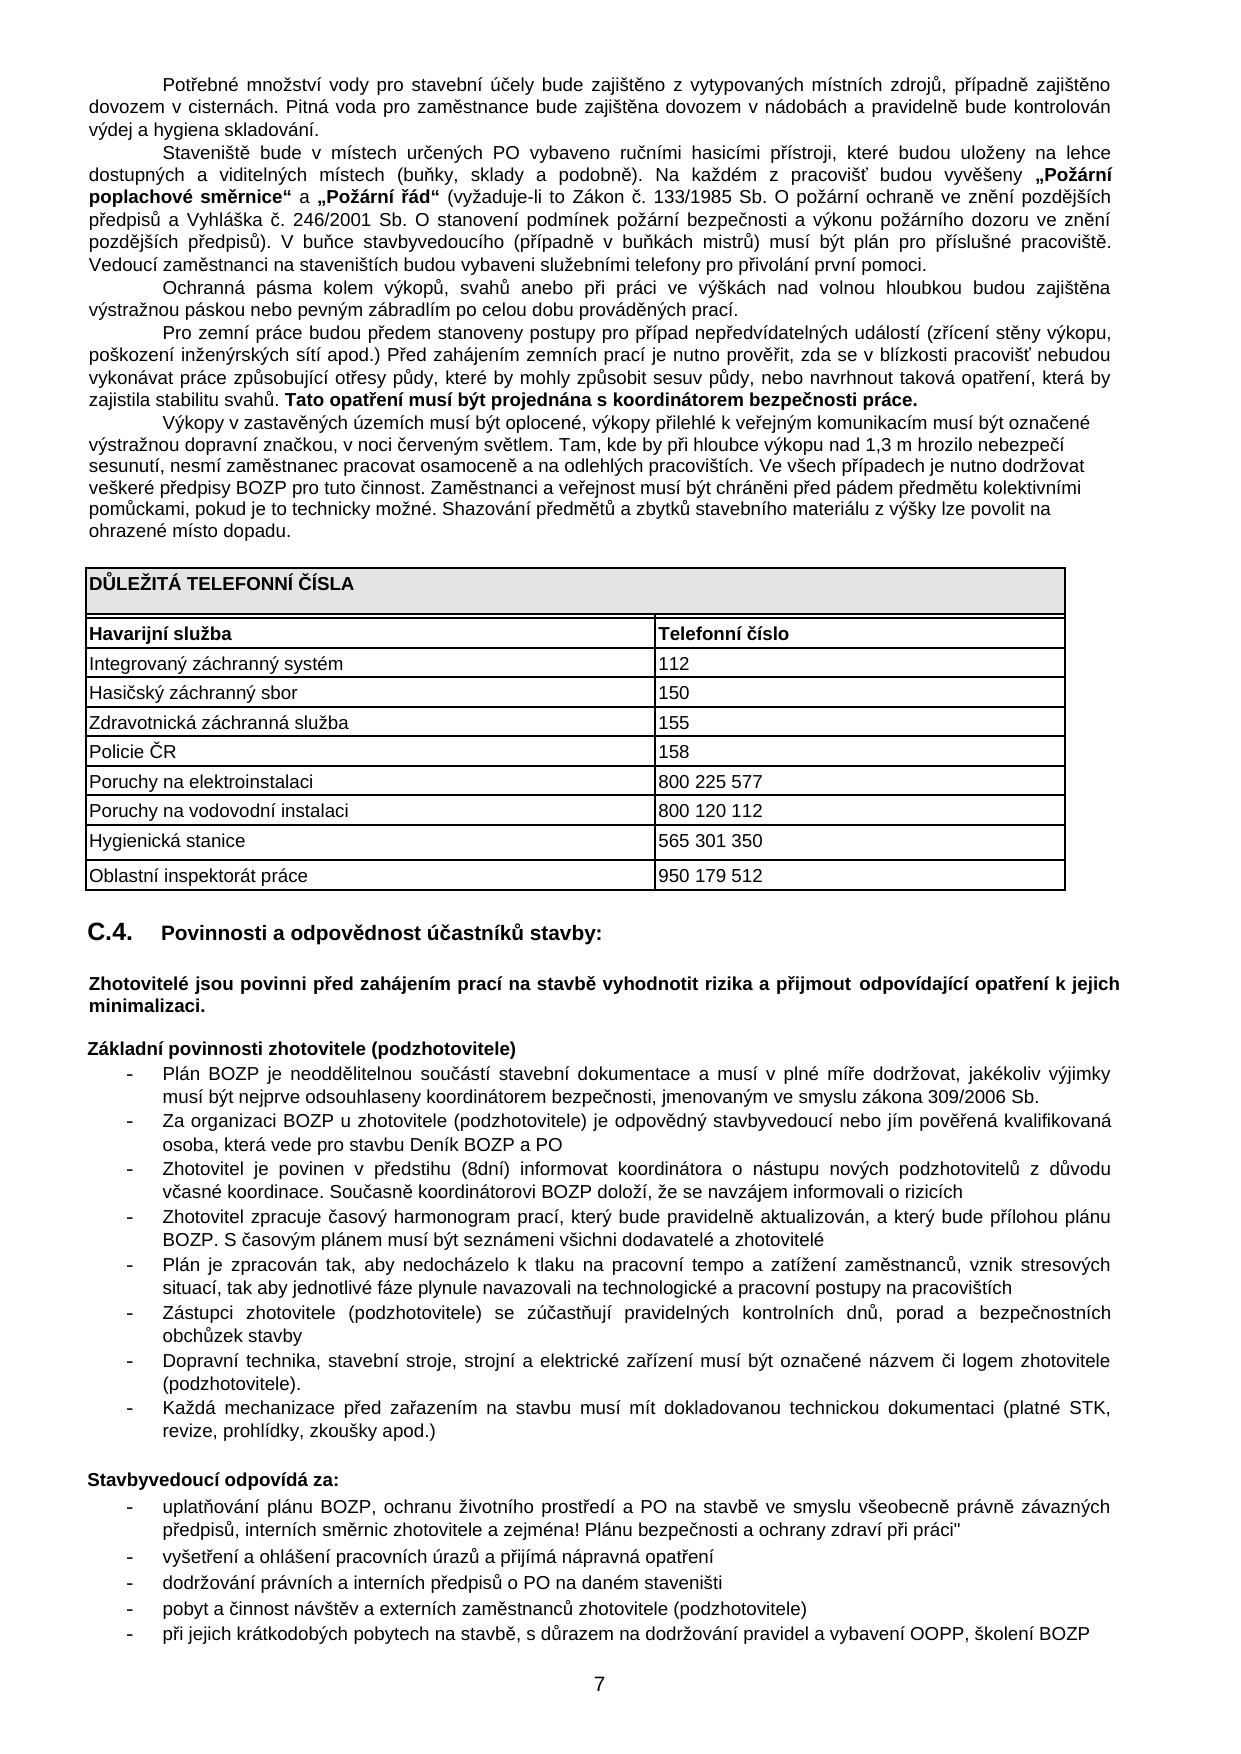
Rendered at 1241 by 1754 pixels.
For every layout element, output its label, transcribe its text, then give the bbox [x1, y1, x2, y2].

table_cell 158 [656, 737, 1064, 764]
list Zástupci zhotovitele (podzhotovitele) se zúčastňují pravidelných kontrolních dnů, porad a bezpečnostních obchůzek stavby [126, 1300, 1112, 1346]
table_cell Oblastní inspektorát práce [87, 861, 654, 889]
table_cell 800 225 577 [656, 767, 1064, 794]
table_cell Poruchy na vodovodní instalaci [87, 796, 654, 823]
text Stavbyvedoucí odpovídá za: [87, 1469, 1112, 1491]
table_cell Integrovaný záchranný systém [87, 649, 654, 676]
table_cell 950 179 512 [656, 861, 1064, 889]
table_cell 112 [656, 649, 1064, 676]
table_cell 155 [656, 708, 1064, 735]
table_header [655, 569, 1064, 613]
table_cell Policie ČR [87, 737, 654, 764]
list Zhotovitel je povinen v předstihu (8dní) informovat koordinátora o nástupu nových podzhotovitelů z důvodu včasné koordinace. Současně koordinátorovi BOZP doloží, že se navzájem informovali o rizicích [126, 1156, 1112, 1203]
text Výkopy v zastavěných územích musí být oplocené, výkopy přilehlé k veřejným komunikacím musí být označené výstražnou dopravní značkou, v noci červeným světlem. Tam, kde by při hloubce výkopu nad 1,3 m hrozilo nebezpečí sesunutí, nesmí zaměstnanec pracovat osamoceně a na odlehlých pracovištích. Ve všech případech je nutno dodržovat veškeré předpisy BOZP pro tuto činnost. Zaměstnanci a veřejnost musí být chráněni před pádem předmětu kolektivními pomůckami, pokud je to technicky možné. Shazování předmětů a zbytků stavebního materiálu z výšky lze povolit na ohrazené místo dopadu. [89, 412, 1116, 541]
list při jejich krátkodobých pobytech na stavbě, s důrazem na dodržování pravidel a vybavení OOPP, školení BOZP [126, 1621, 1112, 1645]
table_cell 565 301 350 [656, 826, 1064, 859]
table_cell 150 [656, 678, 1064, 706]
table_cell Poruchy na elektroinstalaci [87, 767, 654, 794]
list Každá mechanizace před zařazením na stavbu musí mít dokladovanou technickou dokumentaci (platné STK, revize, prohlídky, zkoušky apod.) [126, 1395, 1112, 1442]
list uplatňování plánu BOZP, ochranu životního prostředí a PO na stavbě ve smyslu všeobecně právně závazných předpisů, interních směrnic zhotovitele a zejména! Plánu bezpečnosti a ochrany zdraví při práci" [126, 1494, 1112, 1541]
text Staveniště bude v místech určených PO vybaveno ručními hasicími přístroji, které budou uloženy na lehce dostupných a viditelných místech (buňky, sklady a podobně). Na každém z pracovišť budou vyvěšeny „Požární poplachové směrnice“ a „Požární řád“ (vyžaduje-li to Zákon č. 133/1985 Sb. O požární ochraně ve znění pozdějších předpisů a Vyhláška č. 246/2001 Sb. O stanovení podmínek požární bezpečnosti a výkonu požárního dozoru ve znění pozdějších předpisů). V buňce stavbyvedoucího (případně v buňkách mistrů) musí být plán pro příslušné pracoviště. Vedoucí zaměstnanci na staveništích budou vybaveni služebními telefony pro přivolání první pomoci. [89, 142, 1112, 275]
text Ochranná pásma kolem výkopů, svahů anebo při práci ve výškách nad volnou hloubkou budou zajištěna výstražnou páskou nebo pevným zábradlím po celou dobu prováděných prací. [89, 276, 1112, 320]
text Zhotovitelé jsou povinni před zahájením prací na stavbě vyhodnotit rizika a přijmout odpovídající opatření k jejich minimalizaci. [89, 974, 1121, 1016]
table_cell Hygienická stanice [87, 826, 654, 859]
table_cell Zdravotnická záchranná služba [87, 708, 654, 735]
table_cell Hasičský záchranný sbor [87, 678, 654, 706]
list Zhotovitel zpracuje časový harmonogram prací, který bude pravidelně aktualizován, a který bude přílohou plánu BOZP. S časovým plánem musí být seznámeni všichni dodavatelé a zhotovitelé [126, 1204, 1112, 1251]
list vyšetření a ohlášení pracovních úrazů a přijímá nápravná opatření [126, 1544, 1112, 1568]
table_cell 800 120 112 [656, 796, 1064, 823]
table_header DŮLEŽITÁ TELEFONNÍ ČÍSLA [87, 569, 655, 613]
list Plán BOZP je neoddělitelnou součástí stavební dokumentace a musí v plné míře dodržovat, jakékoliv výjimky musí být nejprve odsouhlaseny koordinátorem bezpečnosti, jmenovaným ve smyslu zákona 309/2006 Sb. [126, 1061, 1112, 1107]
text Základní povinnosti zhotovitele (podzhotovitele) [87, 1038, 1112, 1059]
list Dopravní technika, stavební stroje, strojní a elektrické zařízení musí být označené názvem či logem zhotovitele (podzhotovitele). [126, 1347, 1112, 1394]
list Plán je zpracován tak, aby nedocházelo k tlaku na pracovní tempo a zatížení zaměstnanců, vznik stresových situací, tak aby jednotlivé fáze plynule navazovali na technologické a pracovní postupy na pracovištích [126, 1252, 1112, 1298]
table_cell Havarijní služba [87, 619, 654, 647]
list pobyt a činnost návštěv a externích zaměstnanců zhotovitele (podzhotovitele) [126, 1595, 1112, 1619]
list Za organizaci BOZP u zhotovitele (podzhotovitele) je odpovědný stavbyvedoucí nebo jím pověřená kvalifikovaná osoba, která vede pro stavbu Deník BOZP a PO [126, 1108, 1112, 1155]
table_cell Telefonní číslo [656, 619, 1064, 647]
subtitle Povinnosti a odpovědnost účastníků stavby: [87, 917, 1114, 945]
text Potřebné množství vody pro stavební účely bude zajištěno z vytypovaných místních zdrojů, případně zajištěno dovozem v cisternách. Pitná voda pro zaměstnance bude zajištěna dovozem v nádobách a pravidelně bude kontrolován výdej a hygiena skladování. [89, 74, 1112, 140]
text Pro zemní práce budou předem stanoveny postupy pro případ nepředvídatelných událostí (zřícení stěny výkopu, poškození inženýrských sítí apod.) Před zahájením zemních prací je nutno prověřit, zda se v blízkosti pracovišť nebudou vykonávat práce způsobující otřesy půdy, které by mohly způsobit sesuv půdy, nebo navrhnout taková opatření, která by zajistila stabilitu svahů. Tato opatření musí být projednána s koordinátorem bezpečnosti práce. [89, 322, 1112, 411]
list dodržování právních a interních předpisů o PO na daném staveništi [126, 1570, 1112, 1594]
